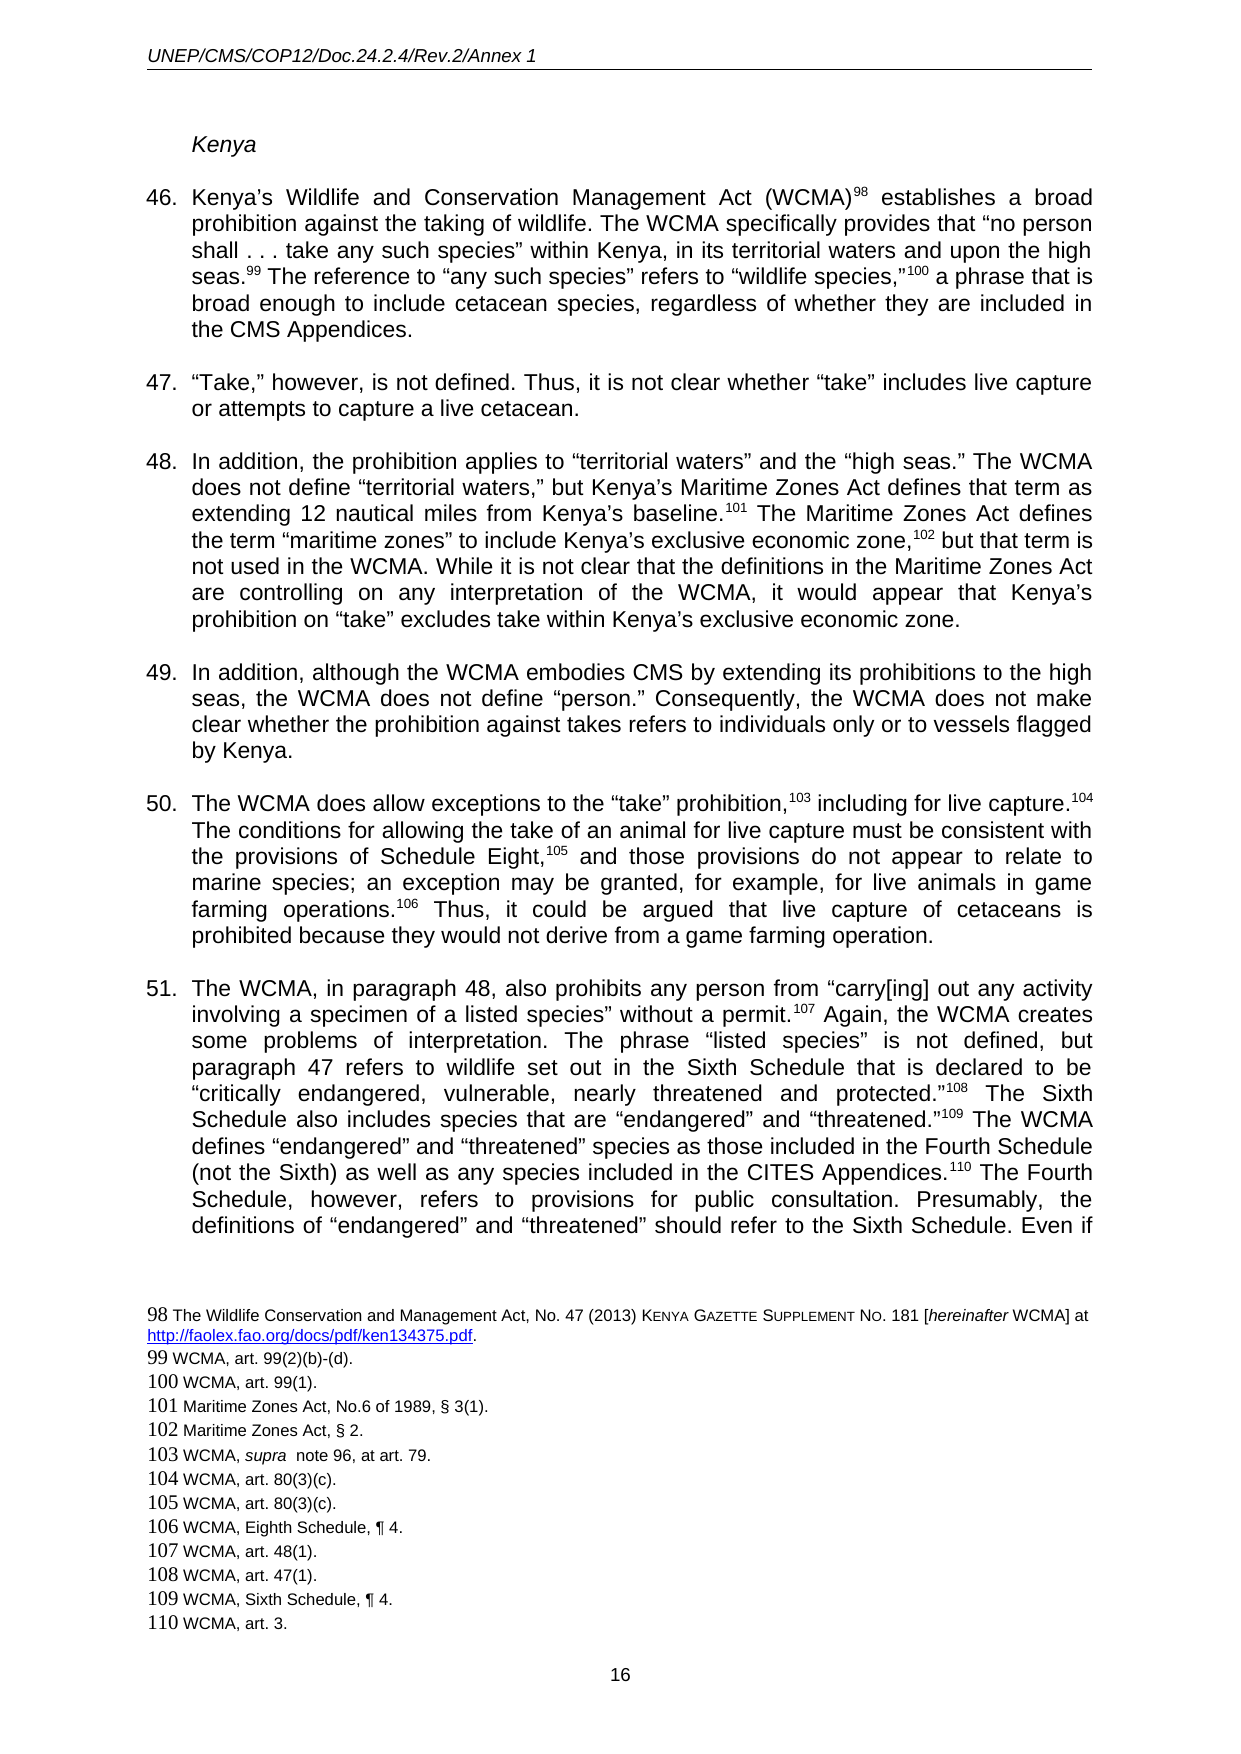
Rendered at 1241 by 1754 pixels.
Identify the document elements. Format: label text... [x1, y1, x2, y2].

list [146, 975, 1093, 1238]
list In addition, although the WCMA embodies CMS by extending its prohibitions to the high seas, the WCMA does not define “person.” Consequently, the WCMA does not make clear whether the prohibition against takes refers to individuals only or to vessels flagged by Kenya. [146, 658, 1093, 764]
list Kenya’s Wildlife and Conservation Management Act (WCMA) establishes a broad prohibition against the taking of wildlife. The WCMA specifically provides that “no person shall . . . take any such species” within Kenya, in its territorial waters and upon the high seas. The reference to “any such species” refers to “wildlife species,” a phrase that is broad enough to include cetacean species, regardless of whether they are included in the CMS Appendices. [146, 184, 1093, 342]
list The WCMA does allow exceptions to the “take” prohibition, including for live capture. The conditions for allowing the take of an animal for live capture must be consistent with the provisions of Schedule Eight, and those provisions do not appear to relate to marine species; an exception may be granted, for example, for live animals in game farming operations. Thus, it could be argued that live capture of cetaceans is prohibited because they would not derive from a game farming operation. [146, 790, 1093, 948]
list In addition, the prohibition applies to “territorial waters” and the “high seas.” The WCMA does not define “territorial waters,” but Kenya’s Maritime Zones Act defines that term as extending 12 nautical miles from Kenya’s baseline. The Maritime Zones Act defines the term “maritime zones” to include Kenya’s exclusive economic zone, but that term is not used in the WCMA. While it is not clear that the definitions in the Maritime Zones Act are controlling on any interpretation of the WCMA, it would appear that Kenya’s prohibition on “take” excludes take within Kenya’s exclusive economic zone. [146, 448, 1093, 632]
text Kenya [191, 131, 1093, 158]
list “Take,” however, is not defined. Thus, it is not clear whether “take” includes live capture or attempts to capture a live cetacean. [146, 368, 1093, 421]
